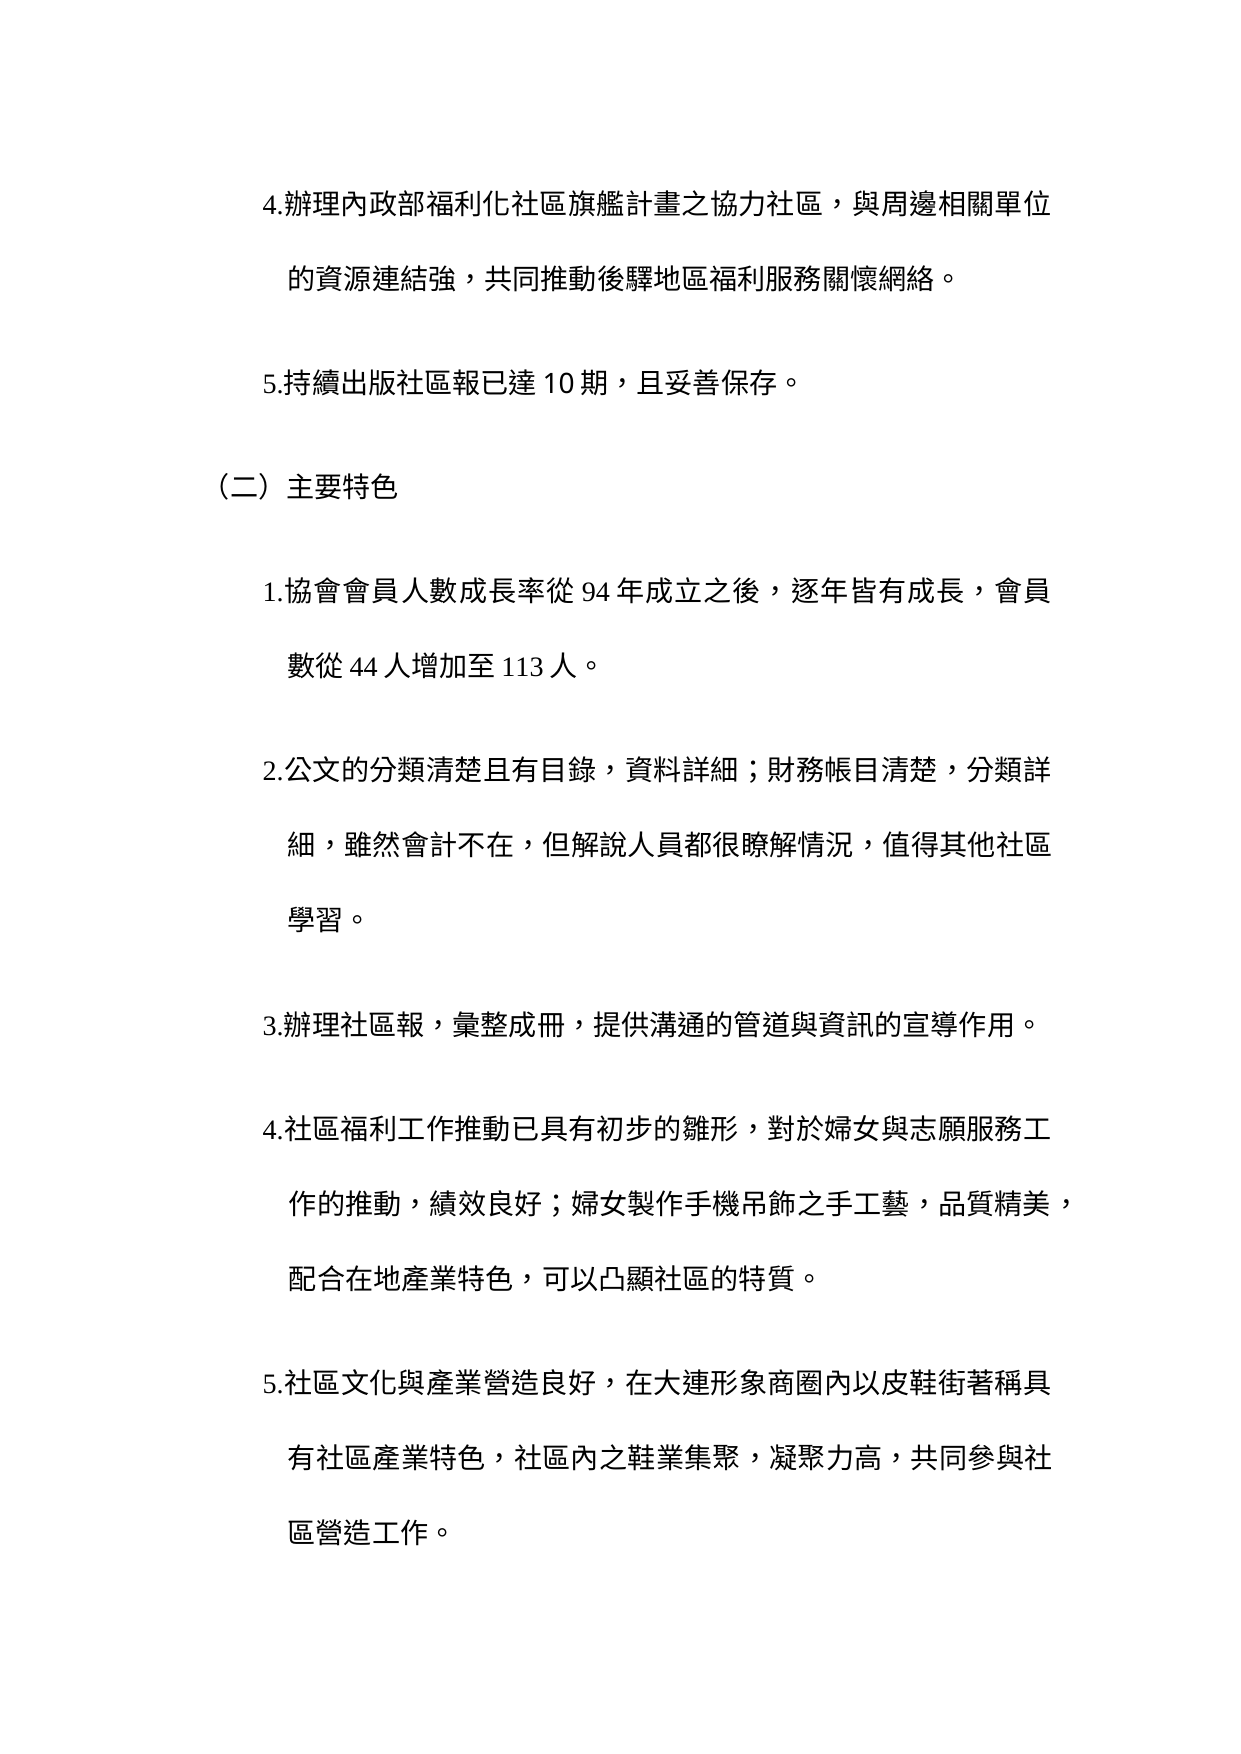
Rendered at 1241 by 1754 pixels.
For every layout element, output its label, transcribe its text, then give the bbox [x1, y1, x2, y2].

text 4.社區福利工作推動已具有初步的雛形，對於婦女與志願服務工作的推動，績效良好；婦女製作手機吊飾之手工藝，品質精美，配合在地產業特色，可以凸顯社區的特質。 [262, 1089, 1053, 1314]
text 1.協會會員人數成長率從94年成立之後，逐年皆有成長，會員數從44人增加至113人。 [262, 552, 1053, 702]
text 4.辦理內政部福利化社區旗艦計畫之協力社區，與周邊相關單位的資源連結強，共同推動後驛地區福利服務關懷網絡。 [262, 164, 1053, 314]
text （二）主要特色 [187, 448, 1053, 523]
text 5.社區文化與產業營造良好，在大連形象商圈內以皮鞋街著稱具有社區產業特色，社區內之鞋業集聚，凝聚力高，共同參與社區營造工作。 [262, 1344, 1053, 1569]
text 2.公文的分類清楚且有目錄，資料詳細；財務帳目清楚，分類詳細，雖然會計不在，但解說人員都很瞭解情況，值得其他社區學習。 [262, 731, 1053, 956]
text 3.辦理社區報，彙整成冊，提供溝通的管道與資訊的宣導作用。 [187, 985, 1053, 1060]
text 5.持續出版社區報已達10期，且妥善保存。 [187, 344, 1053, 419]
